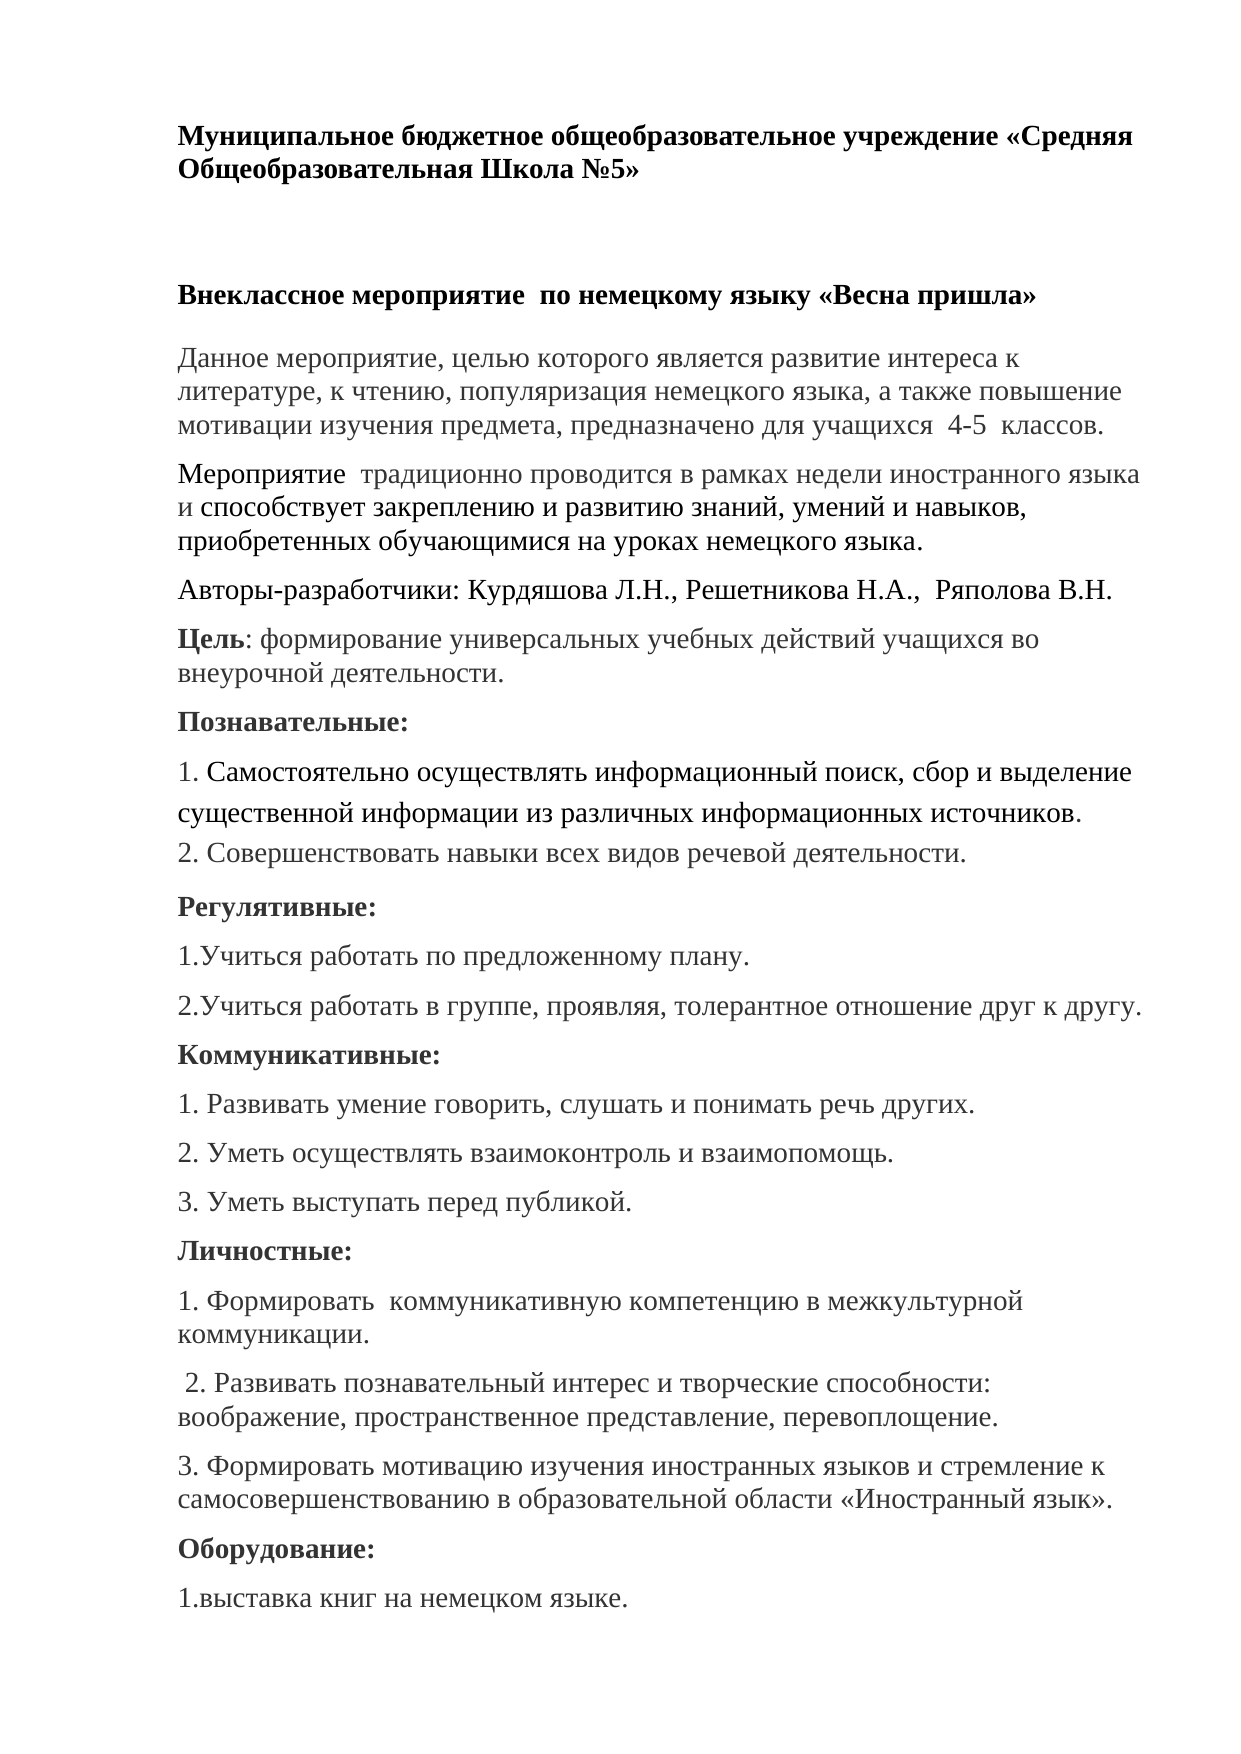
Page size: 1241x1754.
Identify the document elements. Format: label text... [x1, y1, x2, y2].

text 1.Учиться работать по предложенному плану. [177, 938, 1152, 972]
text 1. Самостоятельно осуществлять информационный поиск, сбор и выделение существенной информации из различных информационных источников. [177, 753, 1152, 830]
text 1. Развивать умение говорить, слушать и понимать речь других. [177, 1086, 1152, 1119]
text 2. Совершенствовать навыки всех видов речевой деятельности. [177, 835, 1152, 869]
text Регулятивные: [177, 889, 1152, 923]
text Мероприятие традиционно проводится в рамках недели иностранного языка и способствует закреплению и развитию знаний, умений и навыков, приобретенных обучающимися на уроках немецкого языка. [177, 456, 1152, 557]
text Данное мероприятие, целью которого является развитие интереса к литературе, к чтению, популяризация немецкого языка, а также повышение мотивации изучения предмета, предназначено для учащихся 4-5 классов. [177, 340, 1152, 440]
text 2.Учиться работать в группе, проявляя, толерантное отношение друг к другу. [177, 988, 1152, 1021]
text Коммуникативные: [177, 1037, 1152, 1070]
text 1.выставка книг на немецком языке. [177, 1580, 1152, 1613]
text 2. Уметь осуществлять взаимоконтроль и взаимопомощь. [177, 1135, 1152, 1169]
text 1. Формировать коммуникативную компетенцию в межкультурной коммуникации. [177, 1283, 1152, 1350]
text Муниципальное бюджетное общеобразовательное учреждение «Средняя Общеобразовательная Школа №5» [177, 118, 1152, 185]
text 3. Формировать мотивацию изучения иностранных языков и стремление к самосовершенствованию в образовательной области «Иностранный язык». [177, 1448, 1152, 1515]
text Оборудование: [177, 1531, 1152, 1564]
text Личностные: [177, 1233, 1152, 1267]
text Авторы-разработчики: Курдяшова Л.Н., Решетникова Н.А., Ряполова В.Н. [177, 572, 1152, 606]
text Цель: формирование универсальных учебных действий учащихся во внеурочной деятельности. [177, 621, 1152, 688]
text 3. Уметь выступать перед публикой. [177, 1184, 1152, 1218]
text Познавательные: [177, 704, 1152, 738]
text 2. Развивать познавательный интерес и творческие способности: воображение, пространственное представление, перевоплощение. [177, 1365, 1152, 1432]
text Внеклассное мероприятие по немецкому языку «Весна пришла» [177, 277, 1152, 311]
